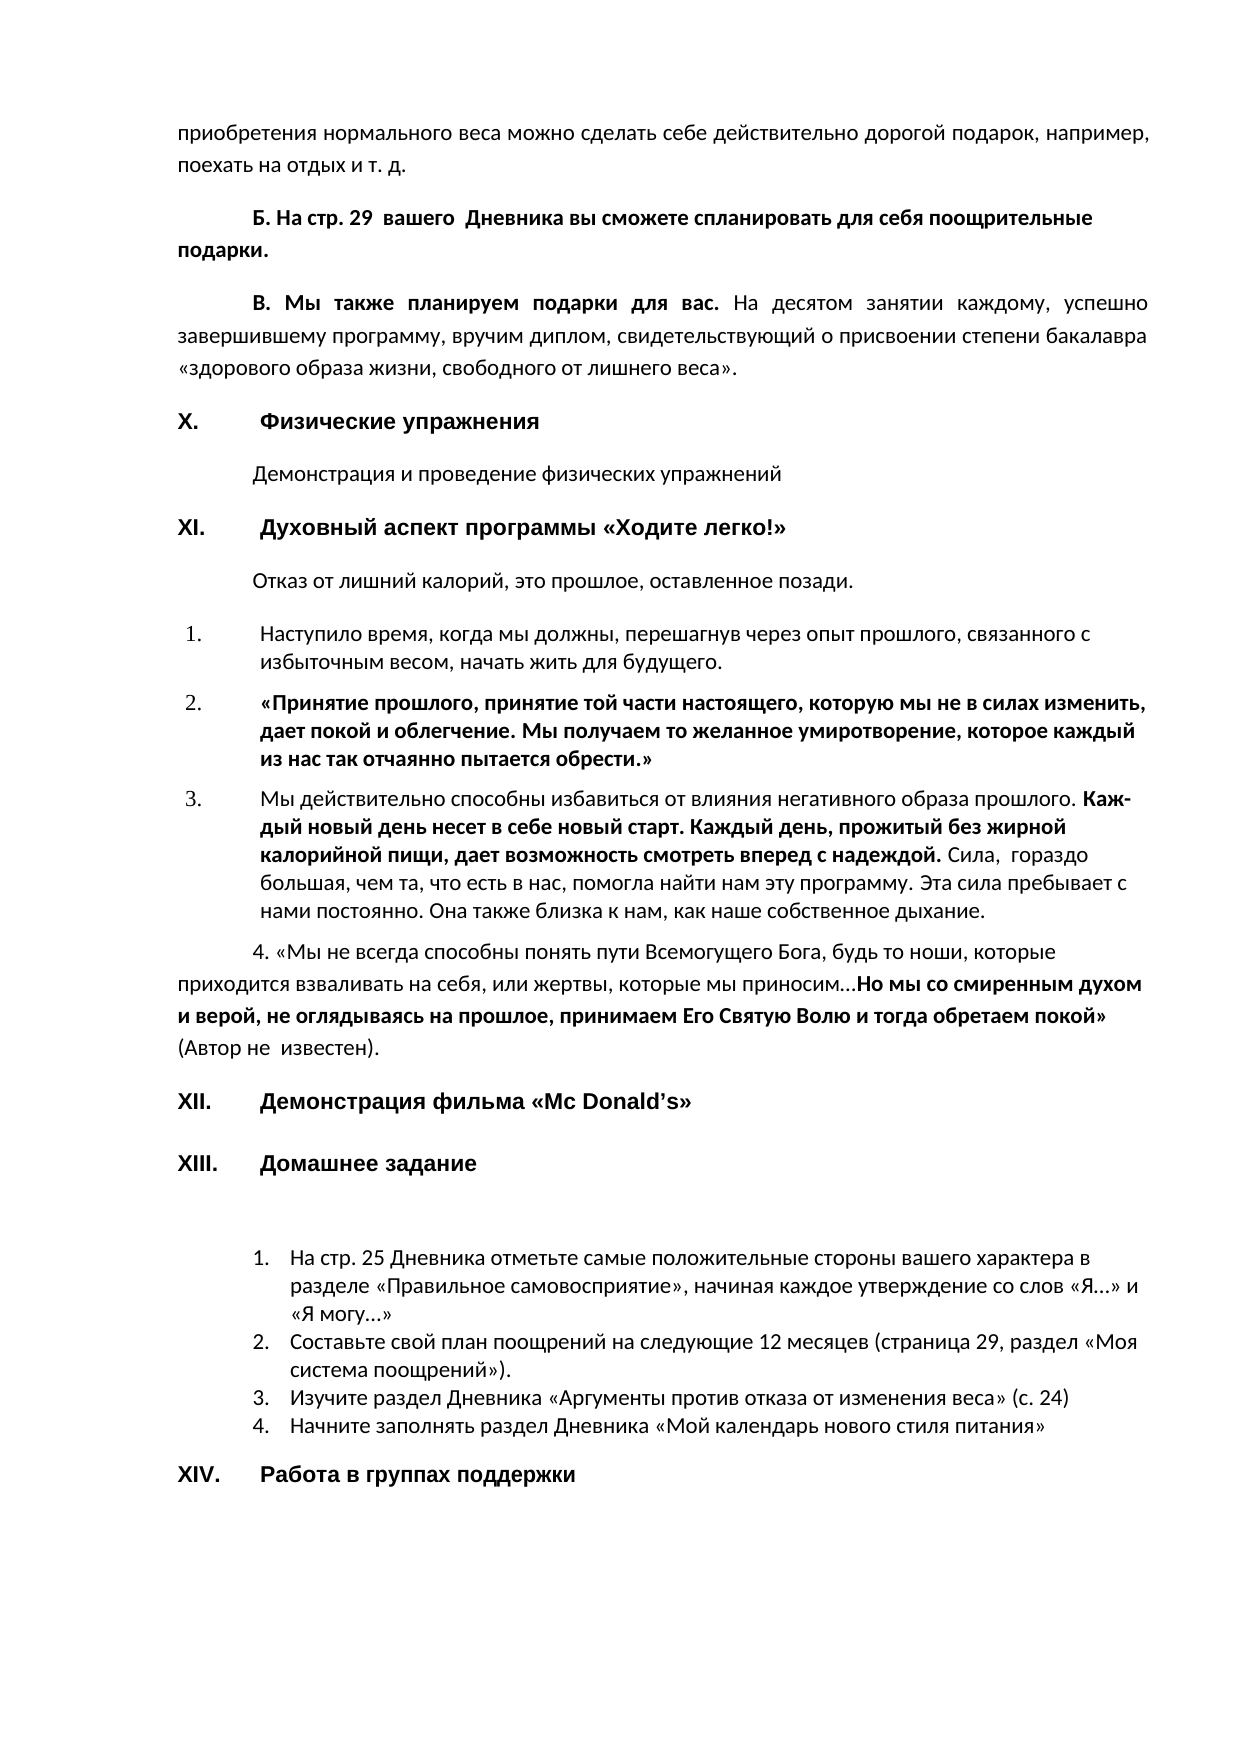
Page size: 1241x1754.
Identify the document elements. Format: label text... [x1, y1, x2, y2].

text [177, 118, 1152, 178]
text В. Мы также планируем подарки для вас. На десятом занятии каждому, успешно завершившему программу, вручим диплом, свидетельствующий о присвоении степени бакалавра «здорового образа жизни, свободного от лишнего веса». [177, 288, 1149, 381]
list Домашнее задание [177, 1150, 1152, 1177]
list Демонстрация фильма «Мc Donald’s» [177, 1088, 1152, 1114]
list Физические упражнения [177, 408, 1152, 434]
text Отказ от лишний калорий, это прошлое, оставленное позади. [177, 566, 1152, 594]
text 4. «Мы не всегда способны понять пути Всемогущего Бога, будь то ноши, которые приходится взваливать на себя, или жертвы, которые мы приносим…Но мы со смиренным духом и верой, не оглядываясь на прошлое, принимаем Его Святую Волю и тогда обретаем покой» (Автор не известен). [177, 937, 1152, 1062]
text Демонстрация и проведение физических упражнений [177, 459, 1152, 488]
list Составьте свой план поощрений на следующие 12 месяцев (страница 29, раздел «Моя система поощрений»). [252, 1327, 1152, 1383]
list «Принятие прошлого, принятие той части настоящего, которую мы не в силах изменить, дает покой и облегчение. Мы получаем то желанное умиротворение, которое каждый из нас так отчаянно пытается обрести.» [185, 688, 1152, 772]
text Б. На стр. 29 вашего Дневника вы сможете спланировать для себя поощрительные подарки. [177, 203, 1152, 263]
list Наступило время, когда мы должны, перешагнув через опыт прошлого, связанного с избыточным весом, начать жить для будущего. [185, 619, 1152, 675]
list На стр. 25 Дневника отметьте самые положительные стороны вашего характера в разделе «Правильное самовосприятие», начиная каждое утверждение со слов «Я…» и «Я могу…» [252, 1243, 1152, 1327]
list Начните заполнять раздел Дневника «Мой календарь нового стиля питания» [252, 1411, 1152, 1439]
list Работа в группах поддержки [177, 1461, 1152, 1488]
list Мы действительно способны избавиться от влияния негативного образа прошлого. Каждый новый день несет в себе новый старт. Каждый день, прожитый без жирной калорийной пищи, дает возможность смотреть вперед с надеждой. Сила, гораздо большая, чем та, что есть в нас, помогла найти нам эту программу. Эта сила пребывает с нами постоянно. Она также близка к нам, как наше собственное дыхание. [185, 784, 1152, 924]
list Духовный аспект программы «Ходите легко!» [177, 514, 1152, 541]
list Изучите раздел Дневника «Аргументы против отказа от изменения веса» (с. 24) [252, 1383, 1152, 1411]
